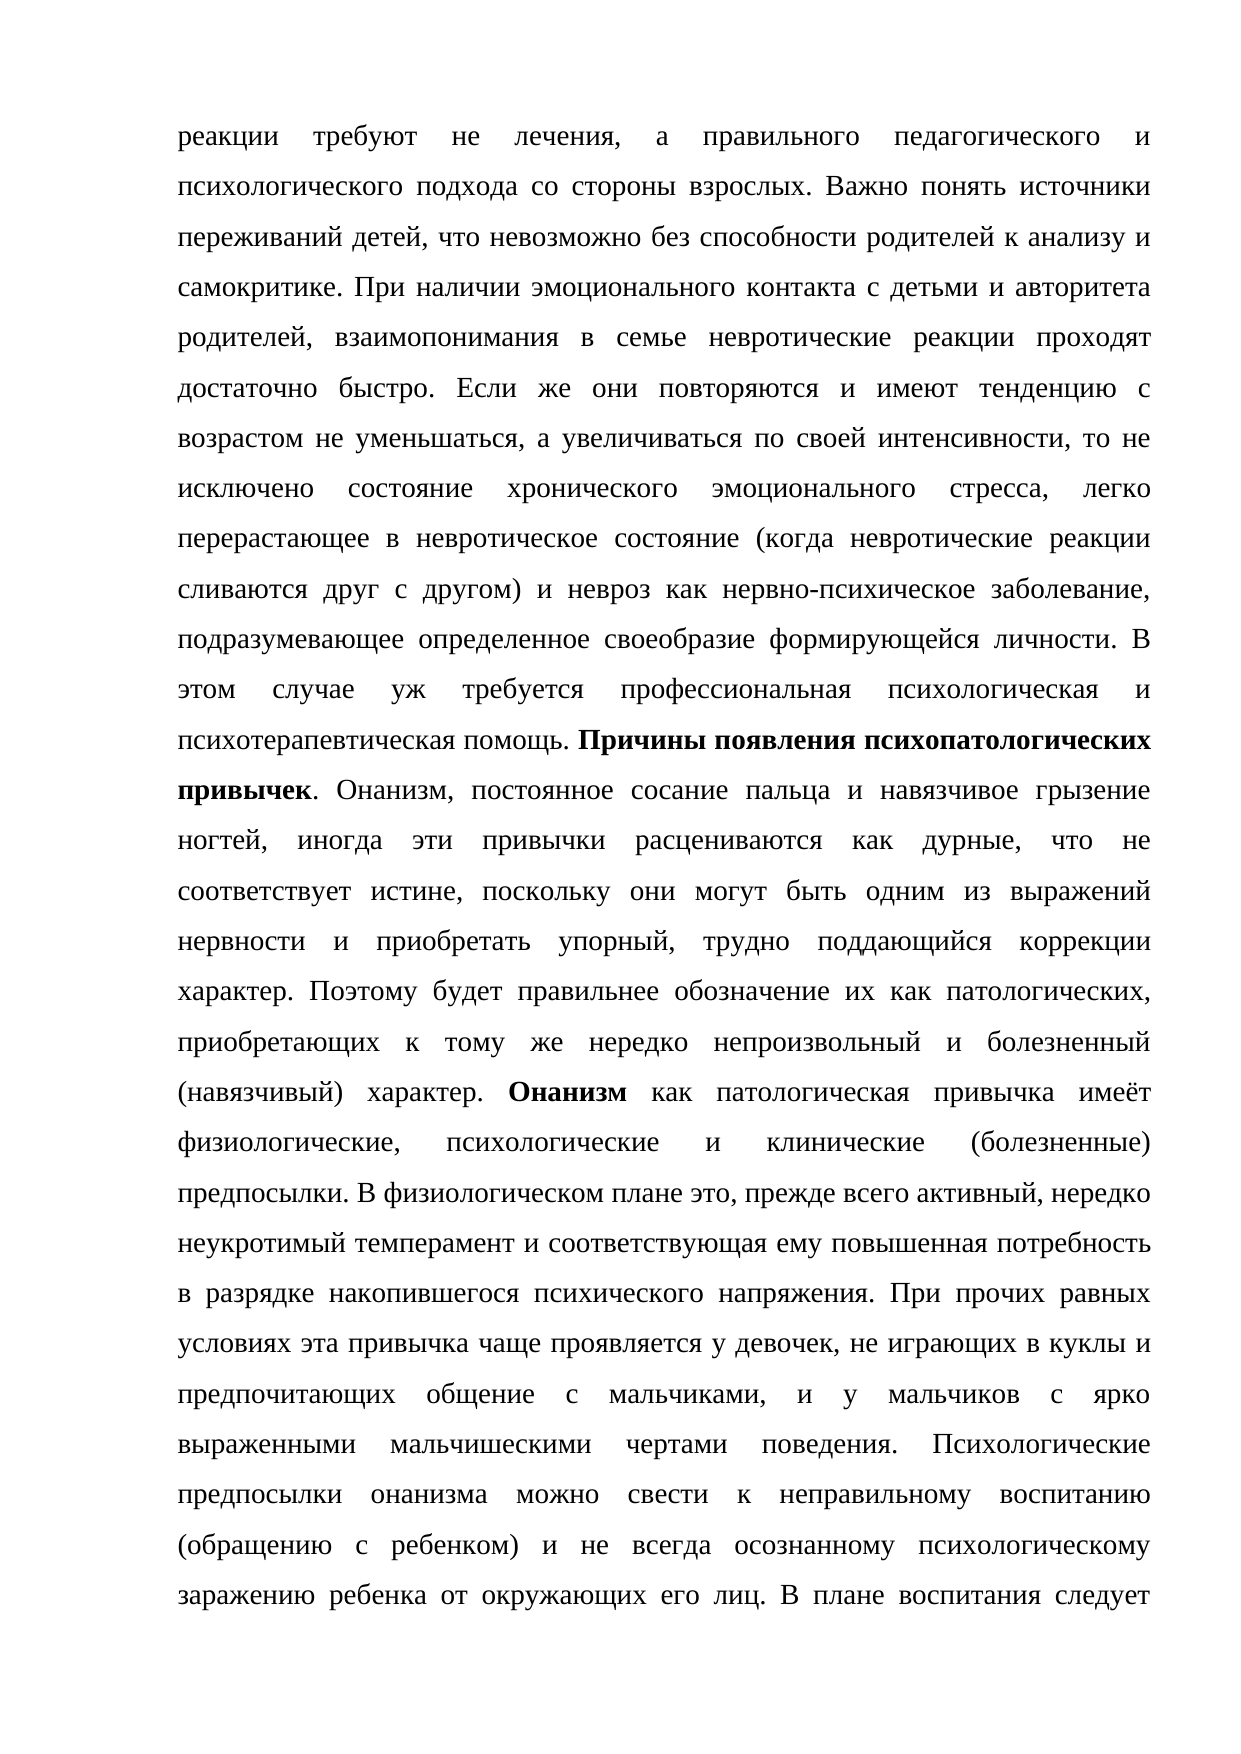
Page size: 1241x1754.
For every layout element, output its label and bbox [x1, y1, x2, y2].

text [177, 118, 1152, 1611]
